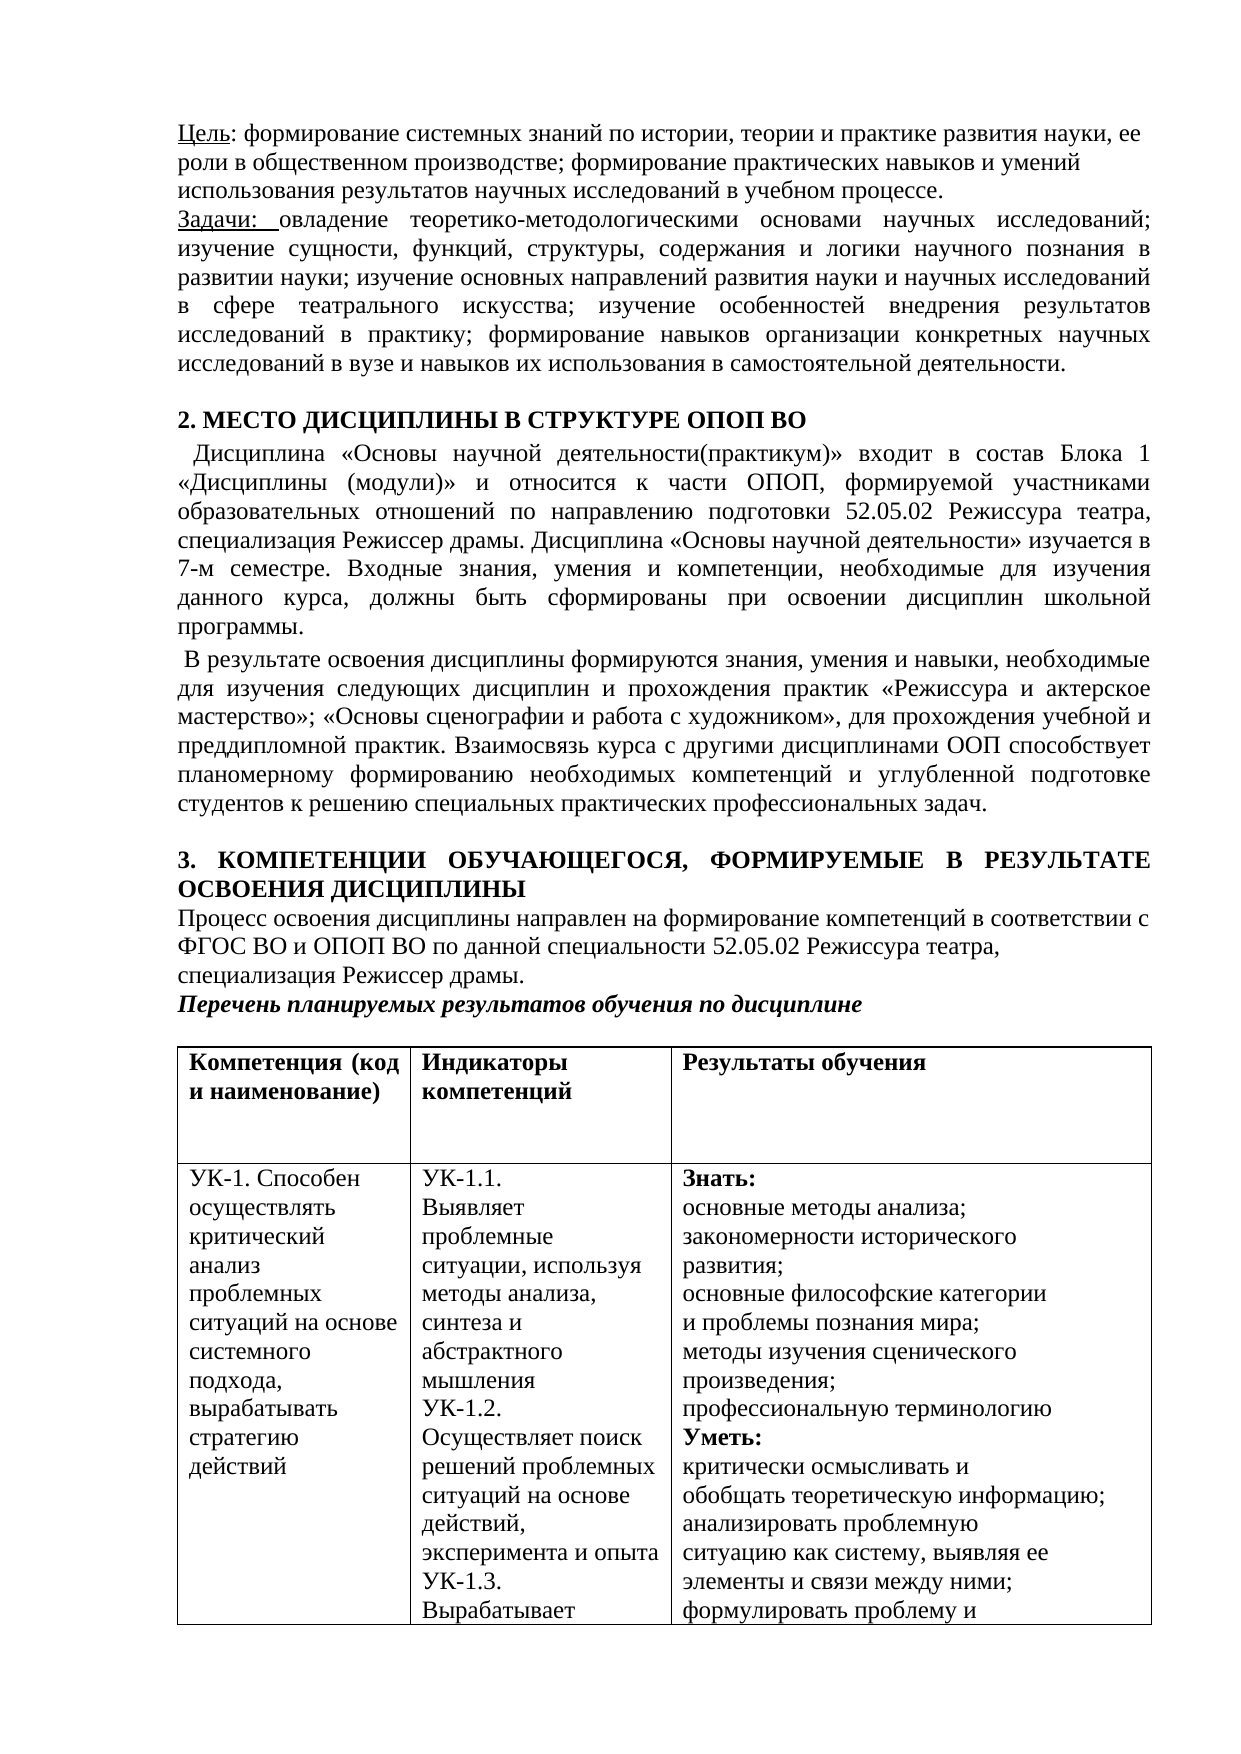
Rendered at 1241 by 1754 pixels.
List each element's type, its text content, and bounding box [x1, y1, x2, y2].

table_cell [178, 1164, 410, 1623]
text В результате освоения дисциплины формируются знания, умения и навыки, необходимые для изучения следующих дисциплин и прохождения практик «Режиссура и актерское мастерство»; «Основы сценографии и работа с художником», для прохождения учебной и преддипломной практик. Взаимосвязь курса с другими дисциплинами ООП способствует планомерному формированию необходимых компетенций и углубленной подготовке студентов к решению специальных практических профессиональных задач. [177, 644, 1152, 816]
text Перечень планируемых результатов обучения по дисциплине [177, 989, 1152, 1018]
text 3. КОМПЕТЕНЦИИ ОБУЧАЮЩЕГОСЯ, ФОРМИРУЕМЫЕ В РЕЗУЛЬТАТЕ ОСВОЕНИЯ ДИСЦИПЛИНЫ [177, 845, 1152, 903]
table_header Результаты обучения [672, 1048, 1151, 1162]
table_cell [672, 1164, 1151, 1623]
text Цель: формирование системных знаний по истории, теории и практике развития науки, ее роли в общественном производстве; формирование практических навыков и умений использования результатов научных исследований в учебном процессе. [177, 118, 1152, 204]
text Задачи: овладение теоретико-методологическими основами научных исследований; изучение сущности, функций, структуры, содержания и логики научного познания в развитии науки; изучение основных направлений развития науки и научных исследований в сфере театрального искусства; изучение особенностей внедрения результатов исследований в практику; формирование навыков организации конкретных научных исследований в вузе и навыков их использования в самостоятельной деятельности. [177, 204, 1152, 377]
table_header Компетенция (код и наименование) [178, 1048, 410, 1162]
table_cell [411, 1164, 671, 1623]
text Дисциплина «Основы научной деятельности(практикум)» входит в состав Блока 1 «Дисциплины (модули)» и относится к части ОПОП, формируемой участниками образовательных отношений по направлению подготовки 52.05.02 Режиссура театра, специализация Режиссер драмы. Дисциплина «Основы научной деятельности» изучается в 7-м семестре. Входные знания, умения и компетенции, необходимые для изучения данного курса, должны быть сформированы при освоении дисциплин школьной программы. [177, 438, 1152, 640]
text 2. МЕСТО ДИСЦИПЛИНЫ В СТРУКТУРЕ ОПОП ВО [177, 406, 1152, 434]
table_header Индикаторы компетенций [411, 1048, 671, 1162]
text Процесс освоения дисциплины направлен на формирование компетенций в соответствии с ФГОС ВО и ОПОП ВО по данной специальности 52.05.02 Режиссура театра, специализация Режиссер драмы. [177, 903, 1152, 989]
